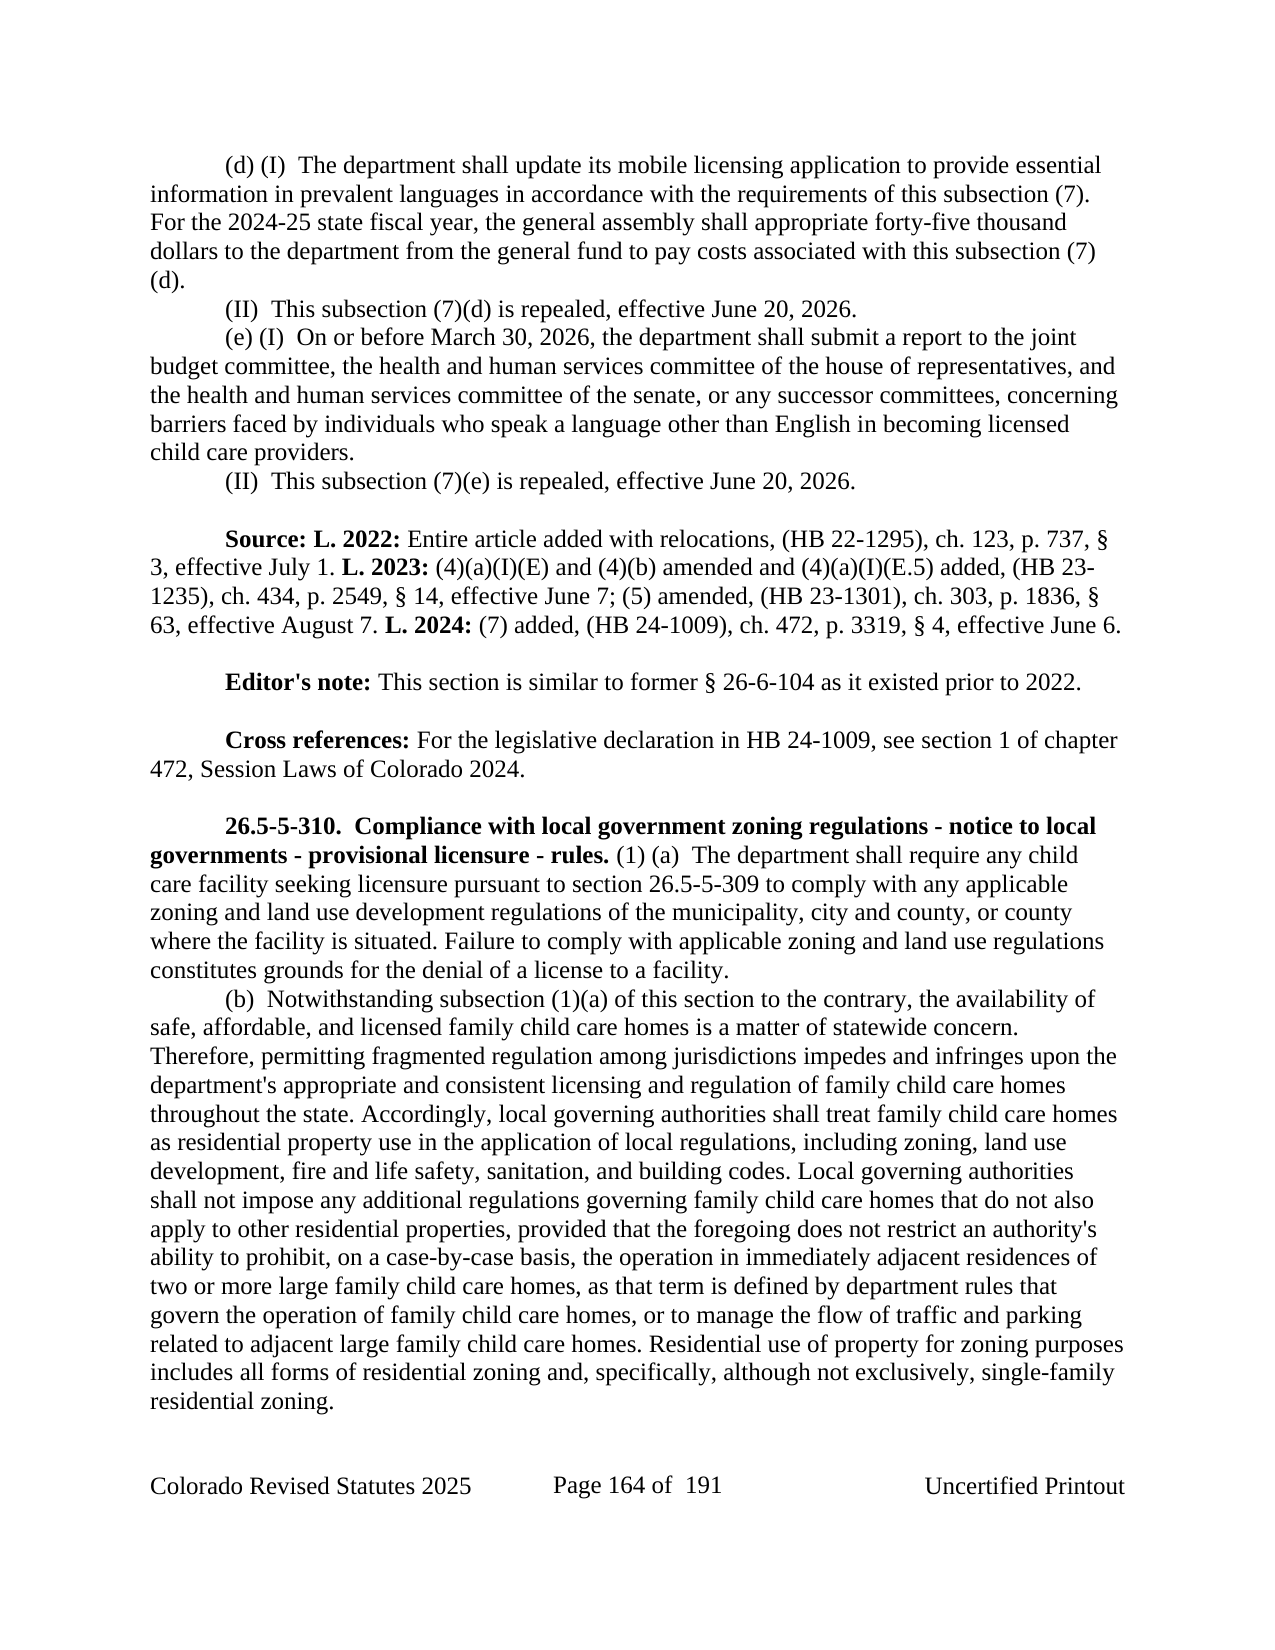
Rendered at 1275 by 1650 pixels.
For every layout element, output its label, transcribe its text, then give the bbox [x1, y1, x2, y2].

text Cross references: For the legislative declaration in HB 24-1009, see section 1 of chapter 472, Session Laws of Colorado 2024. [150, 725, 1125, 782]
text Source: L. 2022: Entire article added with relocations, (HB 22-1295), ch. 123, p. 737, § 3, effective July 1. L. 2023: (4)(a)(I)(E) and (4)(b) amended and (4)(a)(I)(E.5) added, (HB 23-1235), ch. 434, p. 2549, § 14, effective June 7; (5) amended, (HB 23-1301), ch. 303, p. 1836, § 63, effective August 7. L. 2024: (7) added, (HB 24-1009), ch. 472, p. 3319, § 4, effective June 6. [150, 524, 1125, 639]
text (e) (I) On or before March 30, 2026, the department shall submit a report to the joint budget committee, the health and human services committee of the house of representatives, and the health and human services committee of the senate, or any successor committees, concerning barriers faced by individuals who speak a language other than English in becoming licensed child care providers. [150, 322, 1125, 466]
text (d) (I) The department shall update its mobile licensing application to provide essential information in prevalent languages in accordance with the requirements of this subsection (7). For the 2024-25 state fiscal year, the general assembly shall appropriate forty-five thousand dollars to the department from the general fund to pay costs associated with this subsection (7)(d). [150, 150, 1125, 294]
text (II) This subsection (7)(d) is repealed, effective June 20, 2026. [150, 294, 1125, 322]
text Editor's note: This section is similar to former § 26-6-104 as it existed prior to 2022. [150, 667, 1125, 696]
text 26.5-5-310. Compliance with local government zoning regulations - notice to local governments - provisional licensure - rules. (1) (a) The department shall require any child care facility seeking licensure pursuant to section 26.5-5-309 to comply with any applicable zoning and land use development regulations of the municipality, city and county, or county where the facility is situated. Failure to comply with applicable zoning and land use regulations constitutes grounds for the denial of a license to a facility. [150, 811, 1125, 984]
text (II) This subsection (7)(e) is repealed, effective June 20, 2026. [150, 466, 1125, 495]
text (b) Notwithstanding subsection (1)(a) of this section to the contrary, the availability of safe, affordable, and licensed family child care homes is a matter of statewide concern. Therefore, permitting fragmented regulation among jurisdictions impedes and infringes upon the department's appropriate and consistent licensing and regulation of family child care homes throughout the state. Accordingly, local governing authorities shall treat family child care homes as residential property use in the application of local regulations, including zoning, land use development, fire and life safety, sanitation, and building codes. Local governing authorities shall not impose any additional regulations governing family child care homes that do not also apply to other residential properties, provided that the foregoing does not restrict an authority's ability to prohibit, on a case-by-case basis, the operation in immediately adjacent residences of two or more large family child care homes, as that term is defined by department rules that govern the operation of family child care homes, or to manage the flow of traffic and parking related to adjacent large family child care homes. Residential use of property for zoning purposes includes all forms of residential zoning and, specifically, although not exclusively, single-family residential zoning. [150, 984, 1125, 1415]
